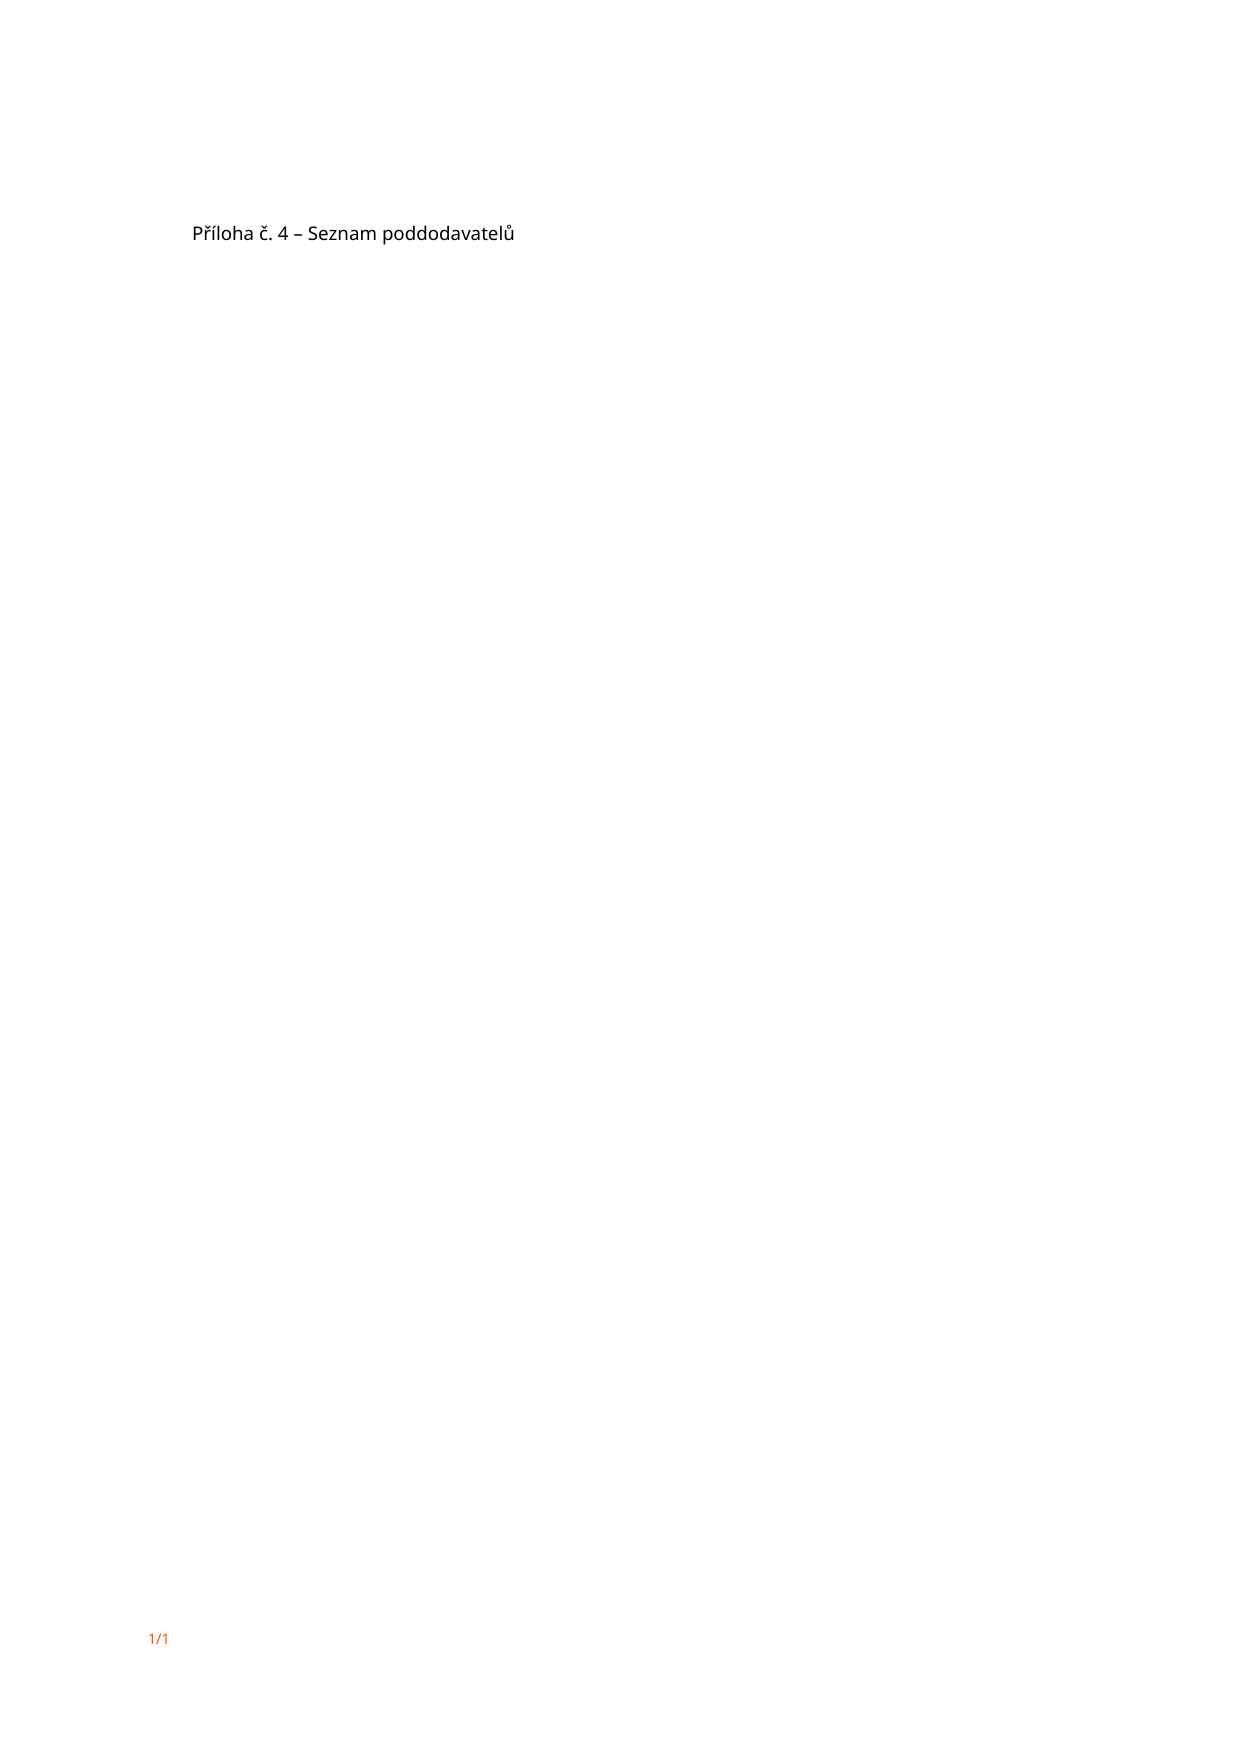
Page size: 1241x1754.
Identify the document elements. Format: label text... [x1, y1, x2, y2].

text Příloha č. 4 – Seznam poddodavatelů [192, 220, 1095, 246]
